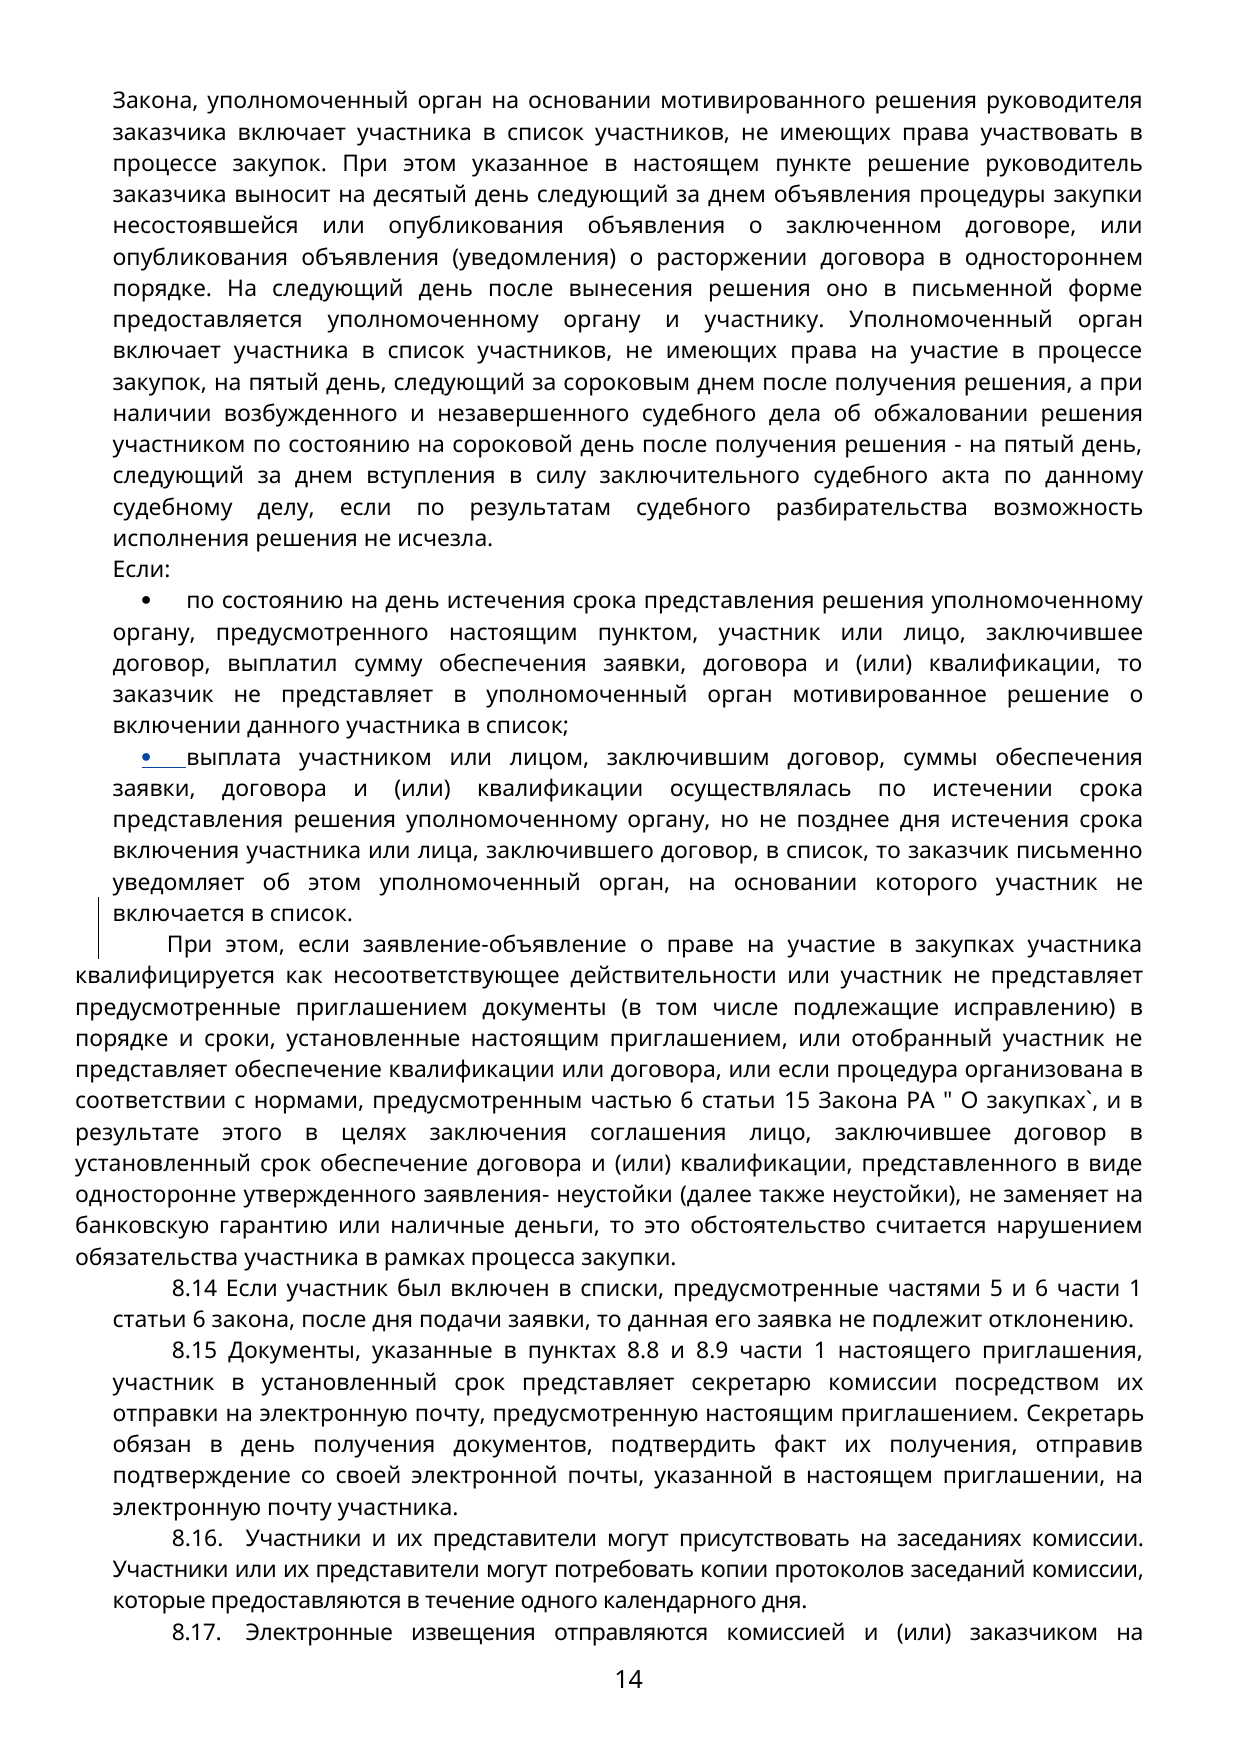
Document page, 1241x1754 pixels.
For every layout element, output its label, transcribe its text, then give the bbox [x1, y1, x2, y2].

text 8.16. Участники и их представители могут присутствовать на заседаниях комиссии. Участники или их представители могут потребовать копии протоколов заседаний комиссии, которые предоставляются в течение одного календарного дня. [112, 1522, 1144, 1616]
text 8.14 Если участник был включен в списки, предусмотренные частями 5 и 6 части 1 статьи 6 закона, после дня подачи заявки, то данная его заявка не подлежит отклонению. [112, 1272, 1144, 1334]
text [112, 1616, 1144, 1647]
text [112, 84, 1144, 553]
text 8.15 Документы, указанные в пунктах 8.8 и 8.9 части 1 настоящего приглашения, участник в установленный срок представляет секретарю комиссии посредством их отправки на электронную почту, предусмотренную настоящим приглашением. Секретарь обязан в день получения документов, подтвердить факт их получения, отправив подтверждение со своей электронной почты, указанной в настоящем приглашении, на электронную почту участника. [112, 1334, 1144, 1522]
list по состоянию на день истечения срока представления решения уполномоченному органу, предусмотренного настоящим пунктом, участник или лицо, заключившее договор, выплатил сумму обеспечения заявки, договора и (или) квалификации, то заказчик не представляет в уполномоченный орган мотивированное решение о включении данного участника в список; [112, 584, 1144, 741]
text При этом, если заявление-объявление о праве на участие в закупках участника квалифицируется как несоответствующее действительности или участник не представляет предусмотренные приглашением документы (в том числе подлежащие исправлению) в порядке и сроки, установленные настоящим приглашением, или отобранный участник не представляет обеспечение квалификации или договора, или если процедура организована в соответствии с нормами, предусмотренным частью 6 статьи 15 Закона РА " О закупках`, и в результате этого в целях заключения соглашения лицо, заключившее договор в установленный срок обеспечение договора и (или) квалификации, представленного в виде односторонне утвержденного заявления- неустойки (далее также неустойки), не заменяет на банковскую гарантию или наличные деньги, то это обстоятельство считается нарушением обязательства участника в рамках процесса закупки. [75, 928, 1144, 1272]
text Если: [112, 553, 1144, 584]
list выплата участником или лицом, заключившим договор, суммы обеспечения заявки, договора и (или) квалификации осуществлялась по истечении срока представления решения уполномоченному органу, но не позднее дня истечения срока включения участника или лица, заключившего договор, в список, то заказчик письменно уведомляет об этом уполномоченный орган, на основании которого участник не включается в список. [112, 741, 1144, 928]
